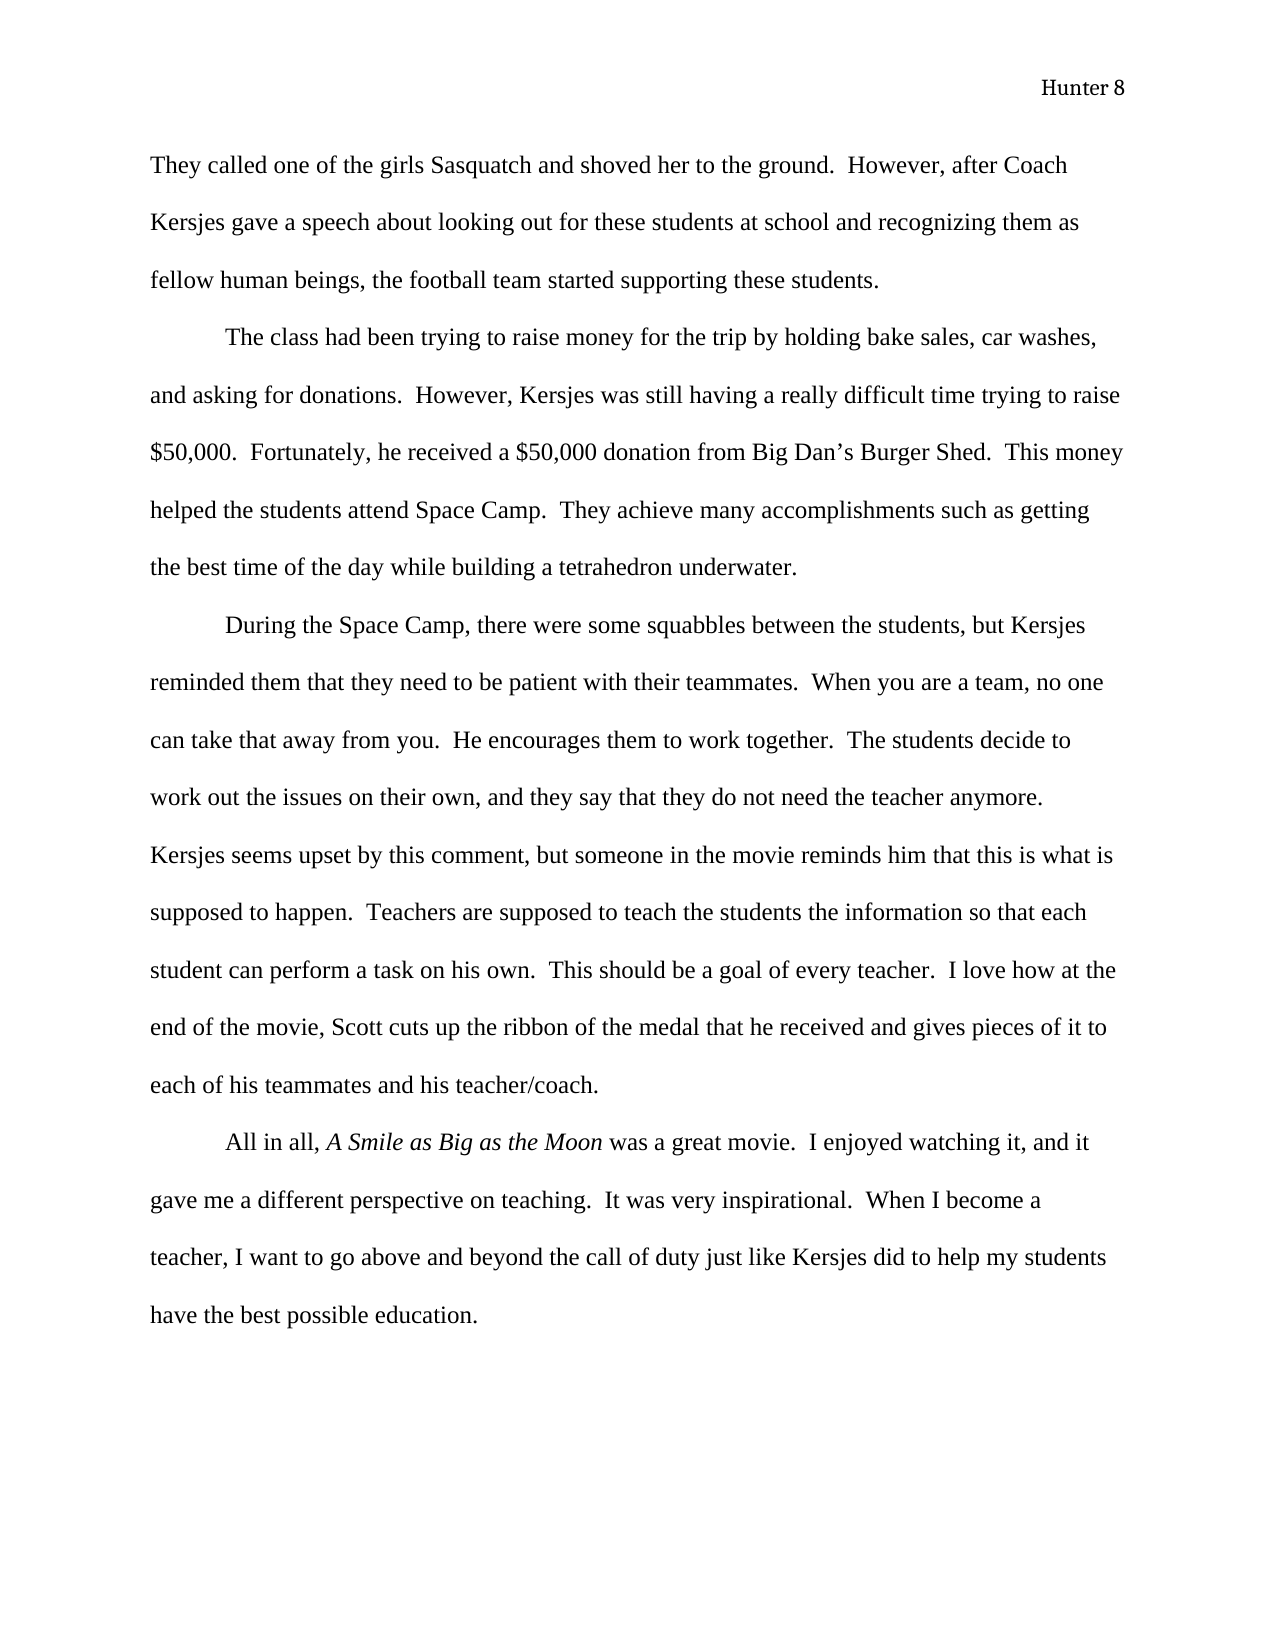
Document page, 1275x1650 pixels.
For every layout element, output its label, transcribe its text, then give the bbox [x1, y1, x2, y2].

text All in all, A Smile as Big as the Moon was a great movie. I enjoyed watching it, and it gave me a different perspective on teaching. It was very inspirational. When I become a teacher, I want to go above and beyond the call of duty just like Kersjes did to help my students have the best possible education. [150, 1127, 1125, 1329]
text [150, 150, 1125, 294]
text During the Space Camp, there were some squabbles between the students, but Kersjes reminded them that they need to be patient with their teammates. When you are a team, no one can take that away from you. He encourages them to work together. The students decide to work out the issues on their own, and they say that they do not need the teacher anymore. Kersjes seems upset by this comment, but someone in the movie reminds him that this is what is supposed to happen. Teachers are supposed to teach the students the information so that each student can perform a task on his own. This should be a goal of every teacher. I love how at the end of the movie, Scott cuts up the ribbon of the medal that he received and gives pieces of it to each of his teammates and his teacher/coach. [150, 610, 1125, 1099]
text The class had been trying to raise money for the trip by holding bake sales, car washes, and asking for donations. However, Kersjes was still having a really difficult time trying to raise $50,000. Fortunately, he received a $50,000 donation from Big Dan’s Burger Shed. This money helped the students attend Space Camp. They achieve many accomplishments such as getting the best time of the day while building a tetrahedron underwater. [150, 322, 1125, 581]
